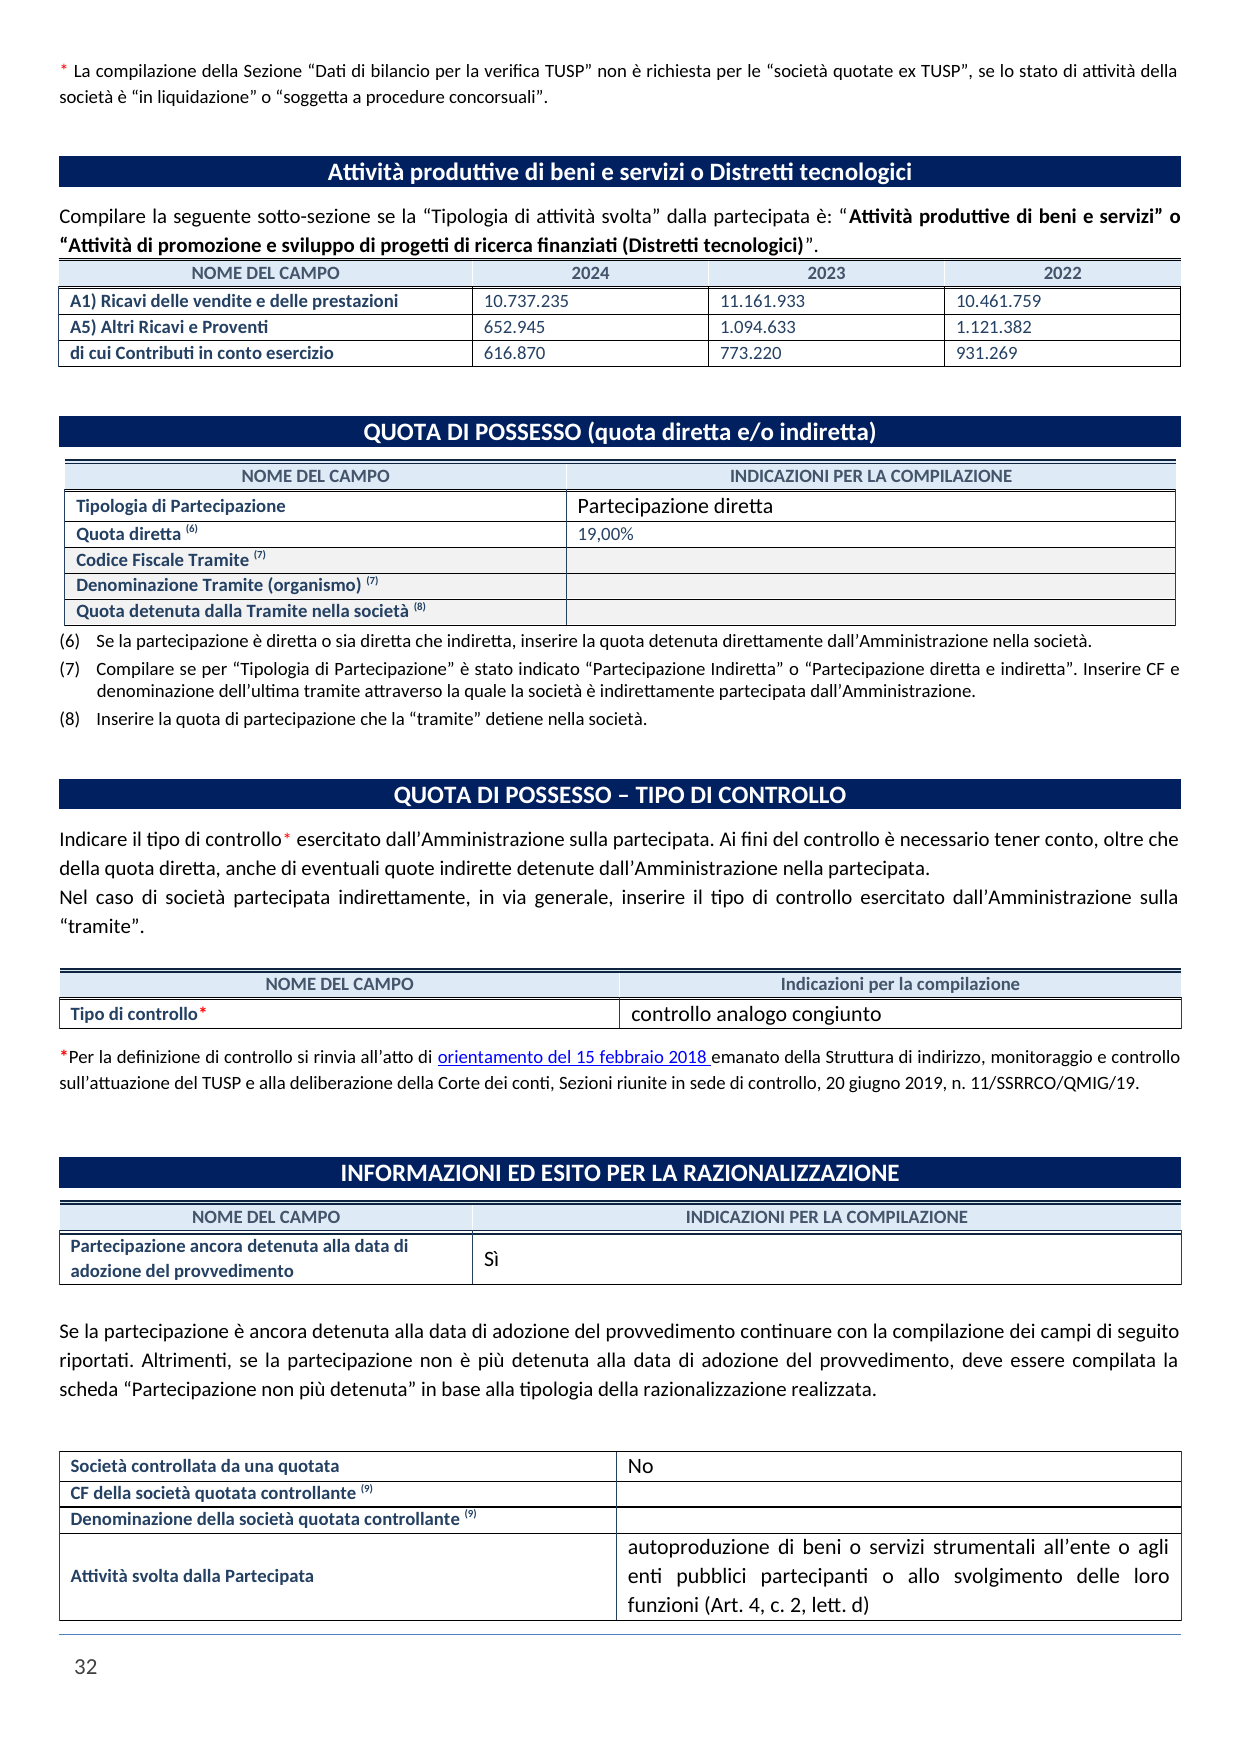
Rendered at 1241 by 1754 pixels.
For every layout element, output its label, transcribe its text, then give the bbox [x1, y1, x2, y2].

table_cell di cui Contributi in conto esercizio [59, 341, 472, 366]
table_header INDICAZIONI PER LA COMPILAZIONE [473, 1205, 1181, 1230]
table_cell Codice Fiscale Tramite (7) [65, 548, 566, 573]
table_cell Quota diretta (6) [65, 522, 566, 547]
table_cell 931.269 [945, 341, 1180, 366]
list Se la partecipazione è diretta o sia diretta che indiretta, inserire la quota detenuta direttamente dall’Amministrazione nella società. [59, 630, 1181, 653]
table_cell 19,00% [567, 522, 1175, 547]
text Indicare il tipo di controllo* esercitato dall’Amministrazione sulla partecipata. Ai fini del controllo è necessario tener conto, oltre che della quota diretta, anche di eventuali quote indirette detenute dall’Amministrazione nella partecipata. [59, 822, 1181, 880]
table_cell CF della società quotata controllante (9) [60, 1482, 616, 1506]
text *Per la definizione di controllo si rinvia all’atto di orientamento del 15 febbraio 2018 emanato della Struttura di indirizzo, monitoraggio e controllo sull’attuazione del TUSP e alla deliberazione della Corte dei conti, Sezioni riunite in sede di controllo, 20 giugno 2019, n. 11/SSRRCO/QMIG/19. [59, 1045, 1181, 1094]
table_header 2024 [473, 261, 708, 286]
table_header INDICAZIONI PER LA COMPILAZIONE [567, 464, 1176, 489]
list Compilare se per “Tipologia di Partecipazione” è stato indicato “Partecipazione Indiretta” o “Partecipazione diretta e indiretta”. Inserire CF e denominazione dell’ultima tramite attraverso la quale la società è indirettamente partecipata dall’Amministrazione. [59, 657, 1181, 703]
table_cell 773.220 [709, 341, 944, 366]
table_cell A1) Ricavi delle vendite e delle prestazioni [59, 289, 472, 314]
text Attività produttive di beni e servizi o Distretti tecnologici [59, 156, 1181, 187]
table_cell 652.945 [473, 315, 708, 340]
table_cell Denominazione della società quotata controllante (9) [60, 1508, 616, 1532]
table_cell A5) Altri Ricavi e Proventi [59, 315, 472, 340]
table_header NOME DEL CAMPO [65, 464, 566, 489]
table_header 2023 [709, 261, 944, 286]
table_cell Tipologia di Partecipazione [65, 492, 566, 521]
table_cell [617, 1508, 1181, 1532]
table_cell [567, 600, 1175, 624]
text INFORMAZIONI ED ESITO PER LA RAZIONALIZZAZIONE [59, 1157, 1181, 1188]
table_header NOME DEL CAMPO [59, 261, 472, 286]
table_cell Partecipazione ancora detenuta alla data di adozione del provvedimento [60, 1235, 472, 1284]
table_header 2022 [945, 261, 1181, 286]
table_cell [567, 548, 1175, 573]
table_cell [567, 574, 1175, 598]
text * La compilazione della Sezione “Dati di bilancio per la verifica TUSP” non è richiesta per le “società quotate ex TUSP”, se lo stato di attività della società è “in liquidazione” o “soggetta a procedure concorsuali”. [59, 59, 1181, 108]
text Nel caso di società partecipata indirettamente, in via generale, inserire il tipo di controllo esercitato dall’Amministrazione sulla “tramite”. [59, 880, 1181, 939]
text Compilare la seguente sotto-sezione se la “Tipologia di attività svolta” dalla partecipata è: “Attività produttive di beni e servizi” o “Attività di promozione e sviluppo di progetti di ricerca finanziati (Distretti tecnologici)”. [59, 199, 1181, 258]
table_cell Quota detenuta dalla Tramite nella società (8) [65, 600, 566, 624]
table_header NOME DEL CAMPO [60, 973, 619, 997]
table_cell 616.870 [473, 341, 708, 366]
table_cell Attività svolta dalla Partecipata [60, 1534, 616, 1619]
text QUOTA DI POSSESSO (quota diretta e/o indiretta) [59, 416, 1181, 447]
table_cell Tipo di controllo* [60, 1000, 619, 1028]
table_cell Denominazione Tramite (organismo) (7) [65, 574, 566, 598]
list Inserire la quota di partecipazione che la “tramite” detiene nella società. [59, 707, 1181, 730]
table_cell 1.094.633 [709, 315, 944, 340]
table_cell [617, 1482, 1181, 1506]
table_cell 10.737.235 [473, 289, 708, 314]
table_header Società controllata da una quotata [60, 1452, 616, 1481]
table_header Indicazioni per la compilazione [620, 973, 1181, 997]
table_cell 11.161.933 [709, 289, 944, 314]
table_cell 10.461.759 [945, 289, 1180, 314]
table_cell 1.121.382 [945, 315, 1180, 340]
text Se la partecipazione è ancora detenuta alla data di adozione del provvedimento continuare con la compilazione dei campi di seguito riportati. Altrimenti, se la partecipazione non è più detenuta alla data di adozione del provvedimento, deve essere compilata la scheda “Partecipazione non più detenuta” in base alla tipologia della razionalizzazione realizzata. [59, 1314, 1181, 1402]
text QUOTA DI POSSESSO – TIPO DI CONTROLLO [59, 779, 1181, 809]
table_header NOME DEL CAMPO [60, 1205, 472, 1230]
